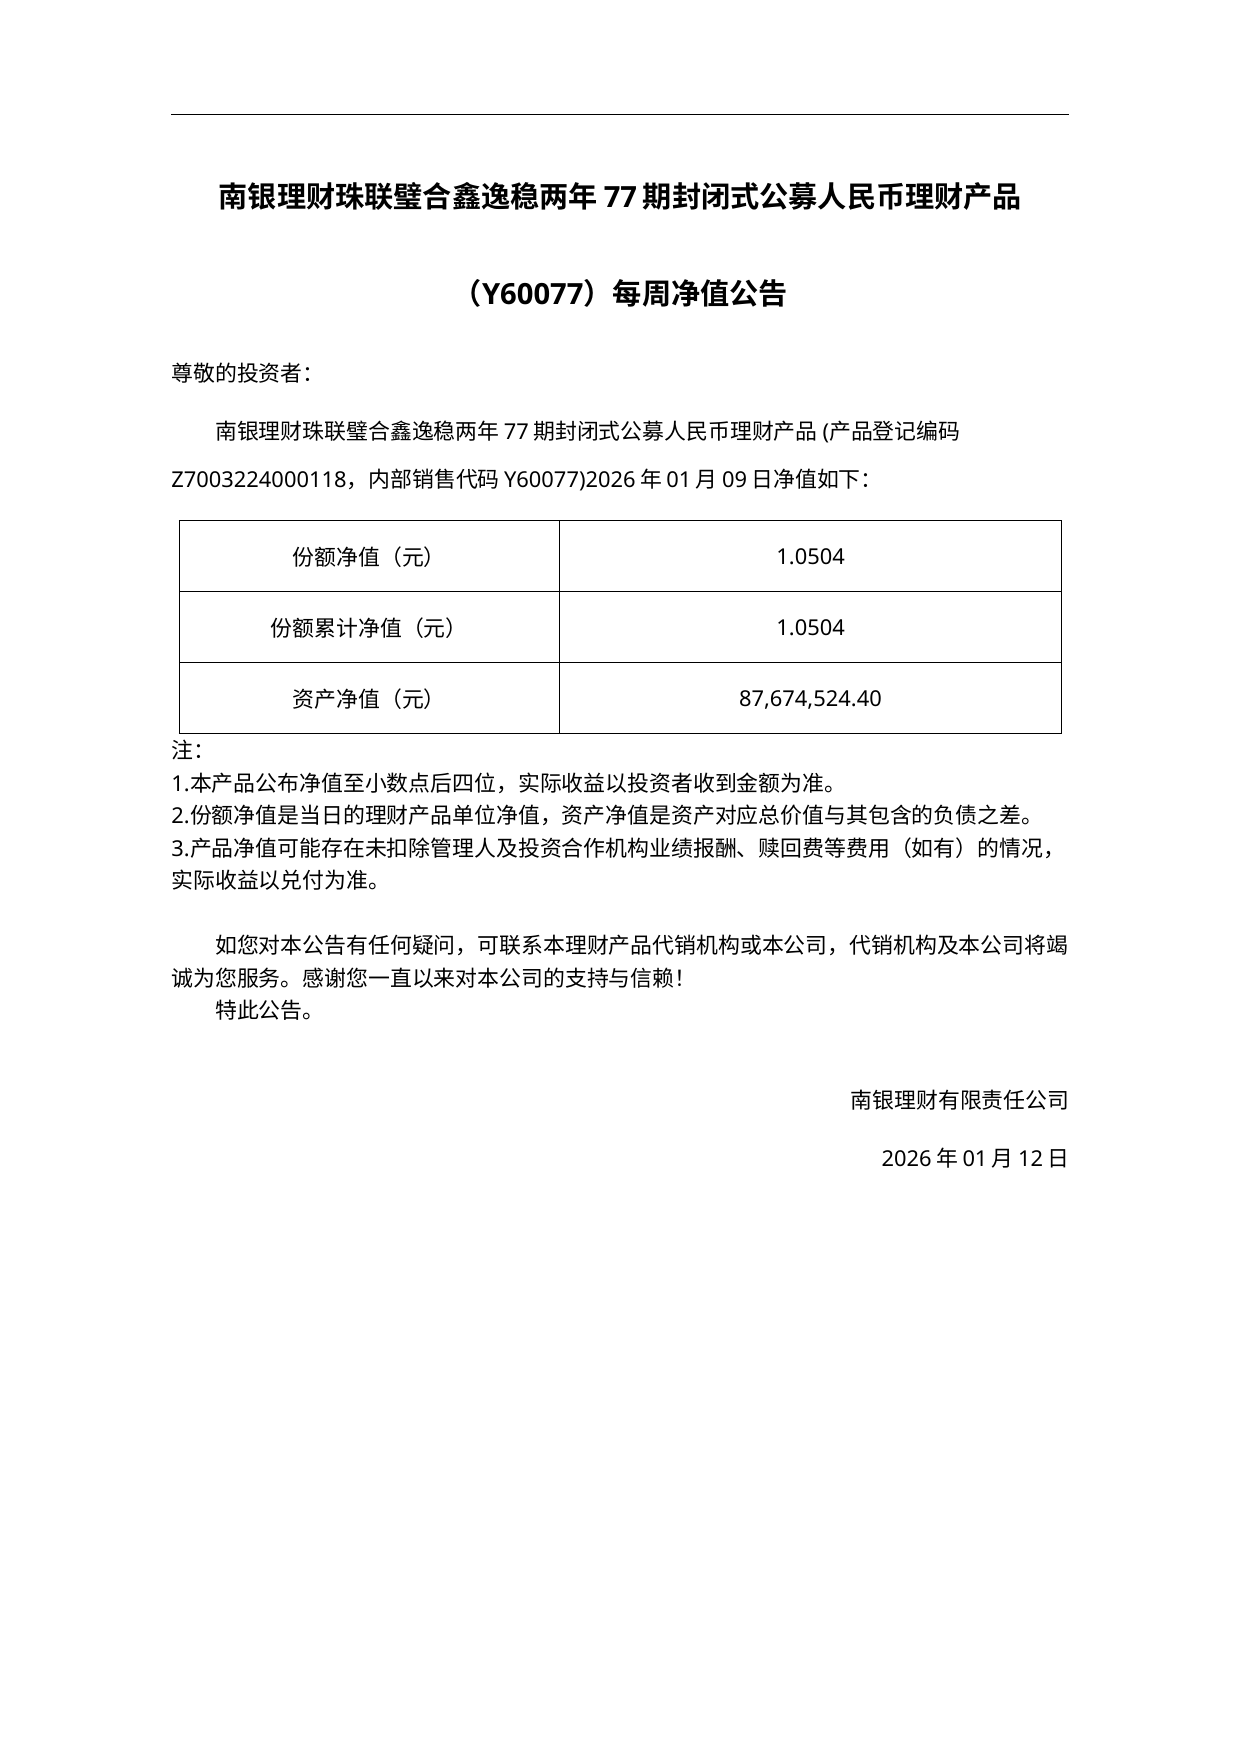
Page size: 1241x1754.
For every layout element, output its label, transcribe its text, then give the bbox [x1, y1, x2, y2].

table_header 份额净值（元） [180, 521, 559, 591]
text 注： [171, 733, 1069, 765]
text 特此公告。 [171, 993, 1069, 1025]
table_cell 1.0504 [560, 592, 1061, 662]
table_header 1.0504 [560, 521, 1061, 591]
text 南银理财珠联璧合鑫逸稳两年77期封闭式公募人民币理财产品（Y60077）每周净值公告 [171, 162, 1069, 324]
table_cell 资产净值（元） [180, 663, 559, 733]
text 南银理财珠联璧合鑫逸稳两年77期封闭式公募人民币理财产品 (产品登记编码Z7003224000118，内部销售代码Y60077)2026年01月09日净值如下： [171, 413, 1069, 494]
text 尊敬的投资者： [171, 355, 1069, 388]
text 1.本产品公布净值至小数点后四位，实际收益以投资者收到金额为准。 [171, 765, 1069, 798]
text 如您对本公告有任何疑问，可联系本理财产品代销机构或本公司，代销机构及本公司将竭诚为您服务。感谢您一直以来对本公司的支持与信赖！ [171, 928, 1069, 993]
text 2.份额净值是当日的理财产品单位净值，资产净值是资产对应总价值与其包含的负债之差。 [171, 798, 1069, 830]
text 3.产品净值可能存在未扣除管理人及投资合作机构业绩报酬、赎回费等费用（如有）的情况，实际收益以兑付为准。 [171, 830, 1069, 895]
text 2026年01月12日 [171, 1140, 1069, 1173]
table_cell 份额累计净值（元） [180, 592, 559, 662]
table_cell 87,674,524.40 [560, 663, 1061, 733]
text 南银理财有限责任公司 [171, 1082, 1069, 1115]
